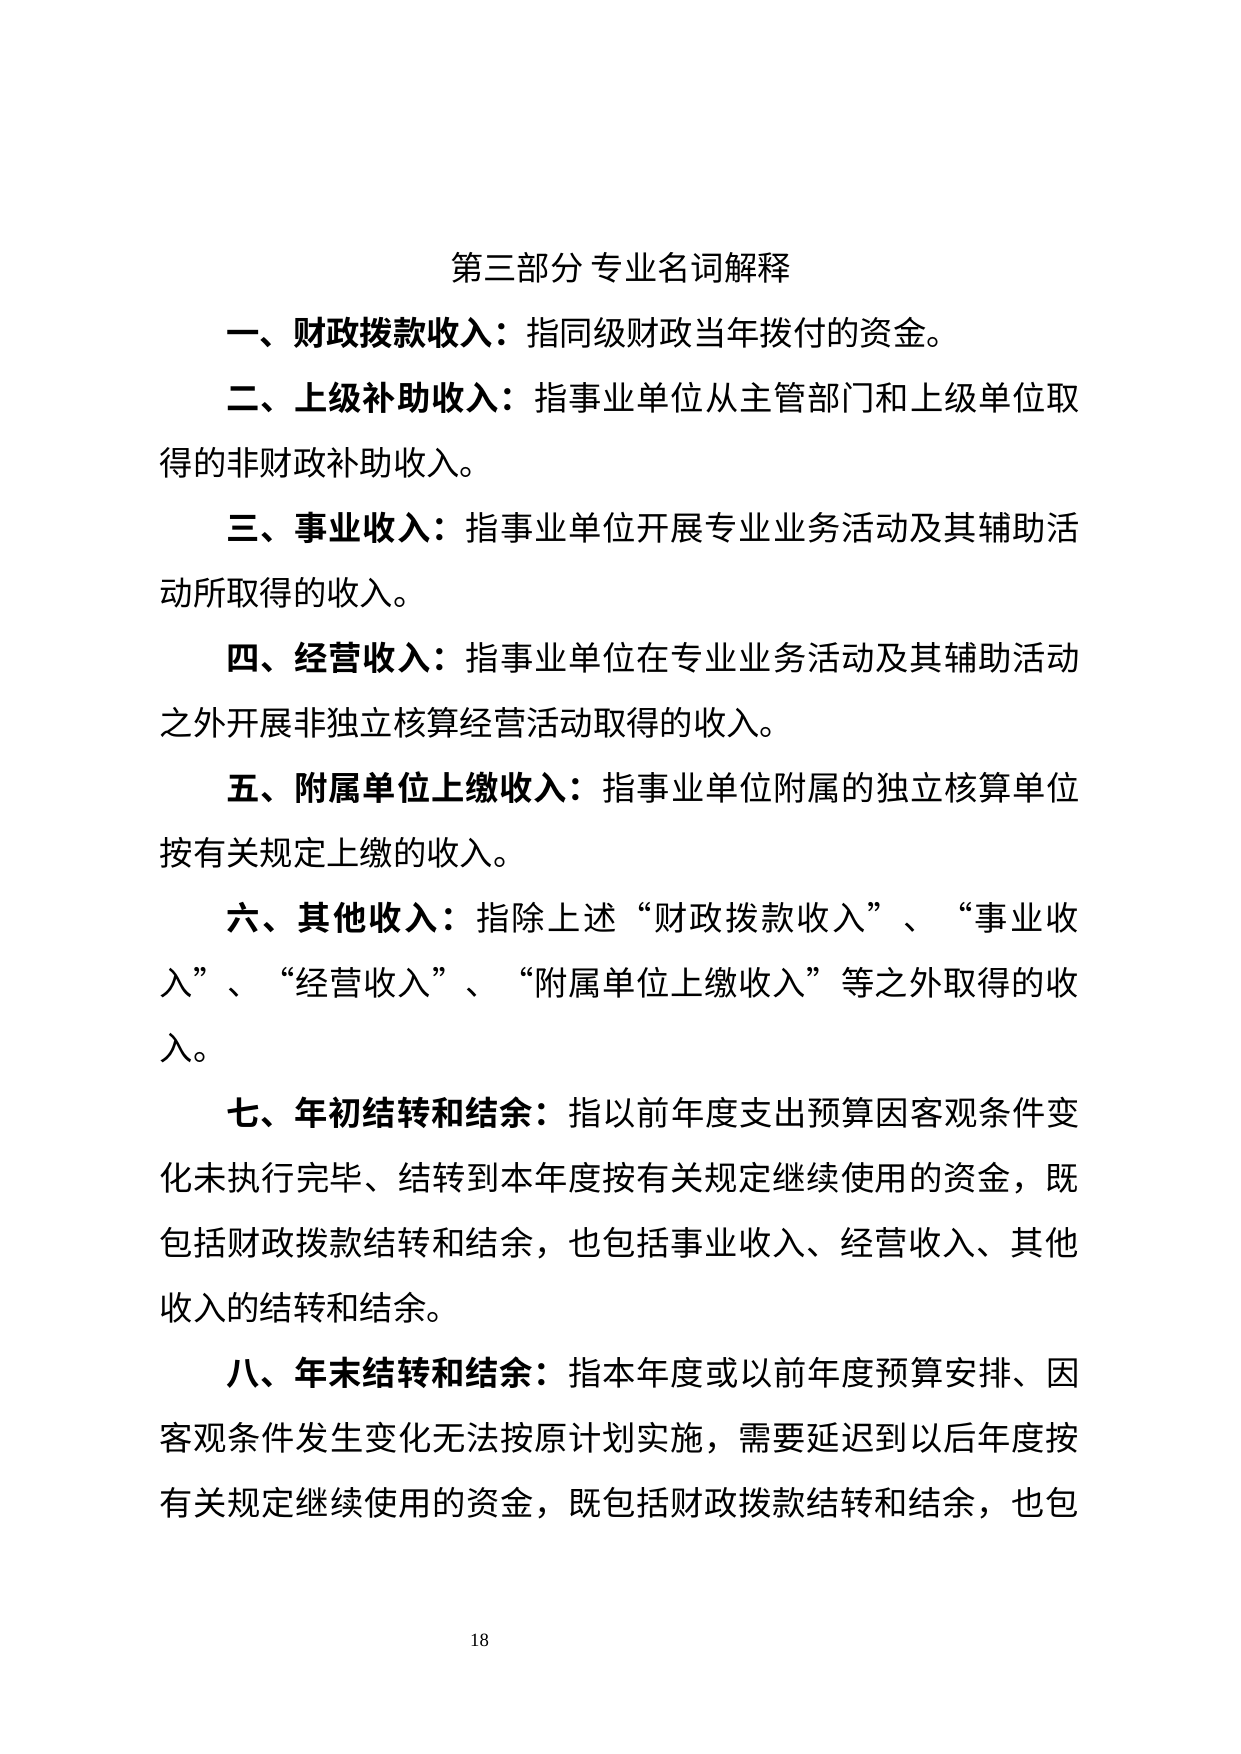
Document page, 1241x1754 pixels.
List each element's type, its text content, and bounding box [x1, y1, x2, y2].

text 六、其他收入：指除上述“财政拨款收入”、“事业收入”、“经营收入”、“附属单位上缴收入”等之外取得的收入。 [159, 883, 1081, 1078]
text 一、财政拨款收入：指同级财政当年拨付的资金。 [159, 298, 1081, 363]
text 二、上级补助收入：指事业单位从主管部门和上级单位取得的非财政补助收入。 [159, 363, 1081, 493]
text 五、附属单位上缴收入：指事业单位附属的独立核算单位按有关规定上缴的收入。 [159, 753, 1081, 883]
text 第三部分 专业名词解释 [159, 233, 1081, 298]
text 三、事业收入：指事业单位开展专业业务活动及其辅助活动所取得的收入。 [159, 493, 1081, 623]
text 四、经营收入：指事业单位在专业业务活动及其辅助活动之外开展非独立核算经营活动取得的收入。 [159, 623, 1081, 753]
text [159, 1338, 1081, 1533]
text 七、年初结转和结余：指以前年度支出预算因客观条件变化未执行完毕、结转到本年度按有关规定继续使用的资金，既包括财政拨款结转和结余，也包括事业收入、经营收入、其他收入的结转和结余。 [159, 1078, 1081, 1338]
